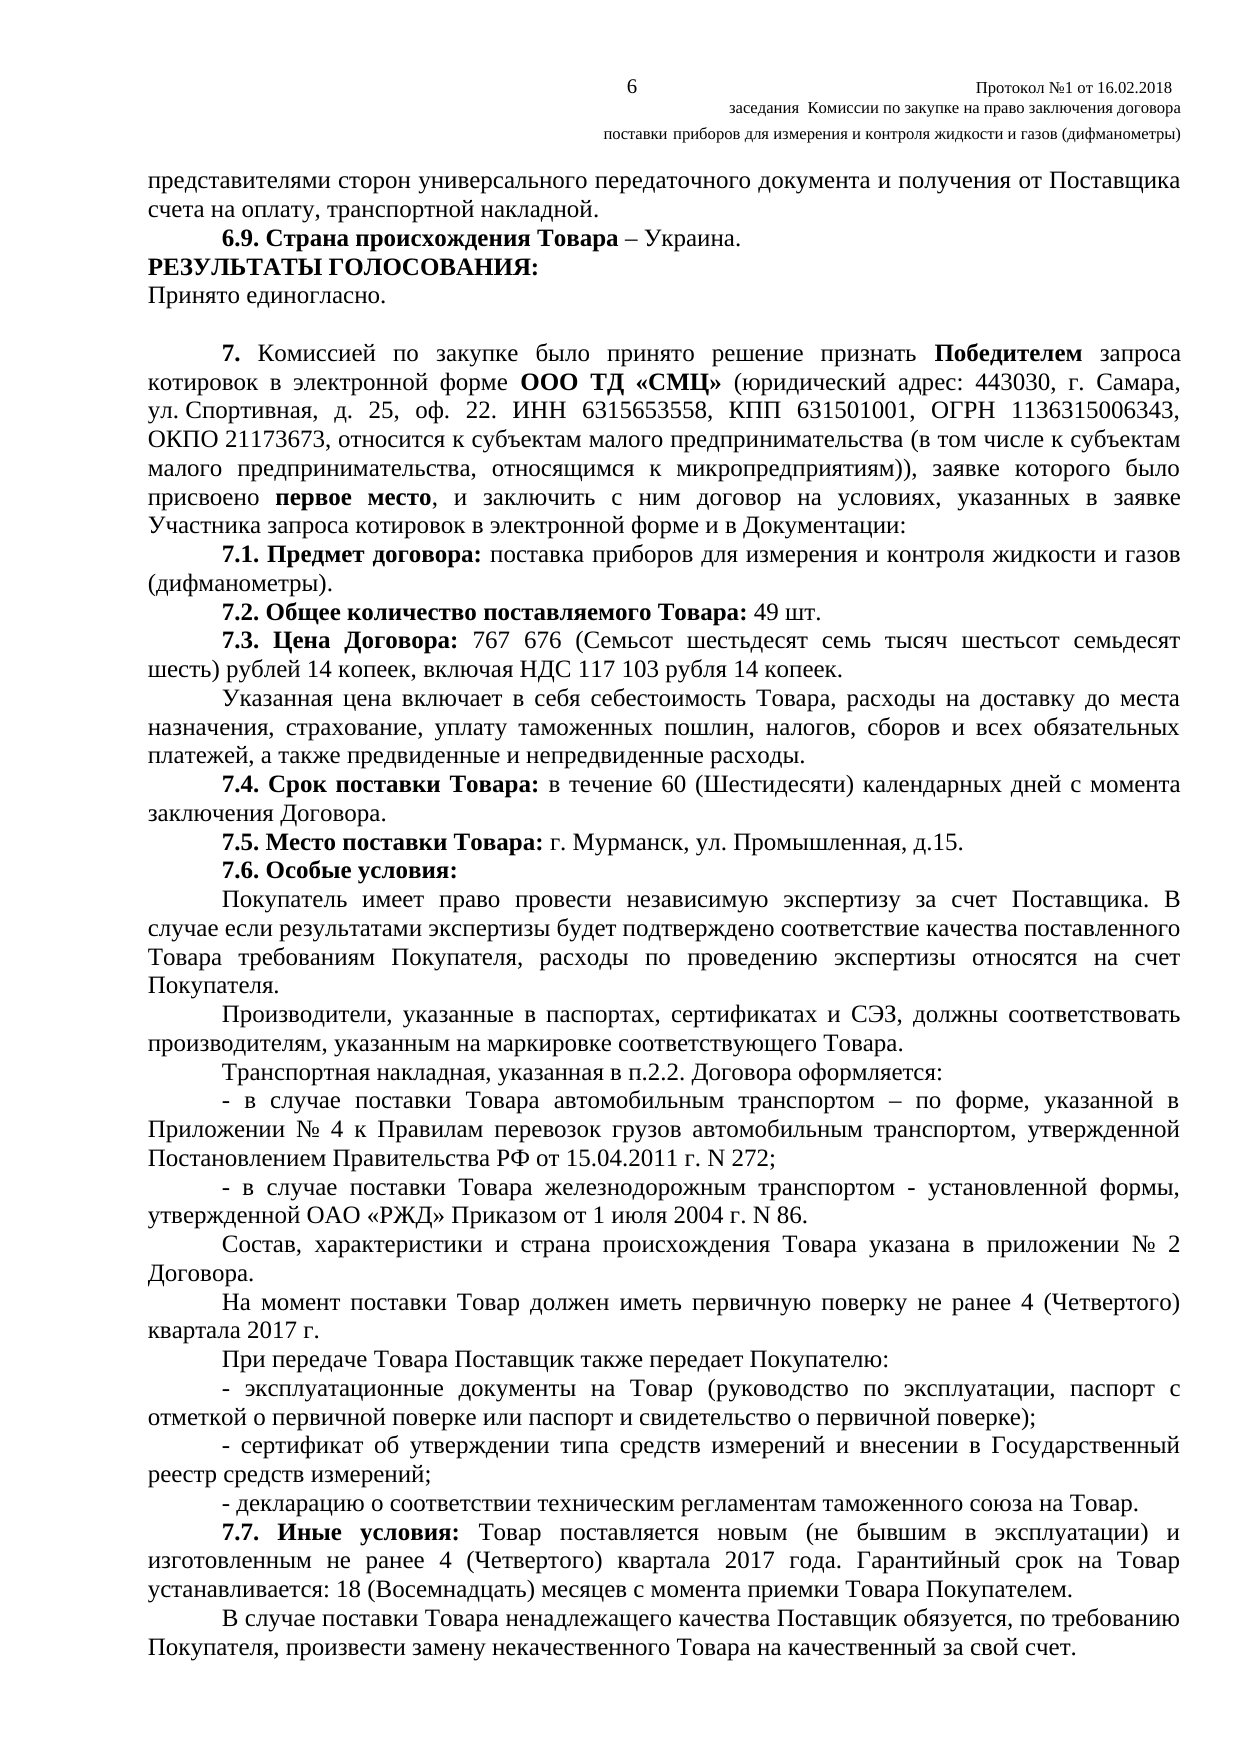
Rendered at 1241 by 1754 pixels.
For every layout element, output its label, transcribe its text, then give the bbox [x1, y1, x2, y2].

text 7.2. Общее количество поставляемого Товара: 49 шт. [148, 597, 1181, 625]
text - сертификат об утверждении типа средств измерений и внесении в Государственный реестр средств измерений; [148, 1430, 1181, 1488]
text - в случае поставки Товара автомобильным транспортом – по форме, указанной в Приложении № 4 к Правилам перевозок грузов автомобильным транспортом, утвержденной Постановлением Правительства РФ от 15.04.2011 г. N 272; [148, 1085, 1181, 1172]
text - эксплуатационные документы на Товар (руководство по эксплуатации, паспорт с отметкой о первичной поверке или паспорт и свидетельство о первичной поверке); [148, 1373, 1181, 1430]
text 7.1. Предмет договора: поставка приборов для измерения и контроля жидкости и газов (дифманометры). [148, 539, 1181, 597]
text При передаче Товара Поставщик также передает Покупателю: [148, 1344, 1181, 1373]
text - декларацию о соответствии техническим регламентам таможенного союза на Товар. [148, 1488, 1181, 1517]
text Принято единогласно. [148, 280, 1181, 309]
text 7. Комиссией по закупке было принято решение признать Победителем запроса котировок в электронной форме ООО ТД «СМЦ» (юридический адрес: 443030, г. Самара, ул. Спортивная, д. 25, оф. 22. ИНН 6315653558, КПП 631501001, ОГРН 1136315006343, ОКПО 21173673, относится к субъектам малого предпринимательства (в том числе к субъектам малого предпринимательства, относящимся к микропредприятиям)), заявке которого было присвоено первое место, и заключить с ним договор на условиях, указанных в заявке Участника запроса котировок в электронной форме и в Документации: [148, 338, 1181, 539]
text В случае поставки Товара ненадлежащего качества Поставщик обязуется, по требованию Покупателя, произвести замену некачественного Товара на качественный за свой счет. [148, 1603, 1181, 1660]
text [148, 165, 1181, 223]
text Транспортная накладная, указанная в п.2.2. Договора оформляется: [148, 1057, 1181, 1085]
text Покупатель имеет право провести независимую экспертизу за счет Поставщика. В случае если результатами экспертизы будет подтверждено соответствие качества поставленного Товара требованиям Покупателя, расходы по проведению экспертизы относятся на счет Покупателя. [148, 884, 1181, 999]
text РЕЗУЛЬТАТЫ ГОЛОСОВАНИЯ: [148, 252, 1181, 280]
text - в случае поставки Товара железнодорожным транспортом - установленной формы, утвержденной ОАО «РЖД» Приказом от 1 июля 2004 г. N 86. [148, 1172, 1181, 1229]
text 7.5. Место поставки Товара: г. Мурманск, ул. Промышленная, д.15. [148, 827, 1181, 855]
text 7.4. Срок поставки Товара: в течение 60 (Шестидесяти) календарных дней с момента заключения Договора. [148, 769, 1181, 827]
text 6.9. Страна происхождения Товара – Украина. [148, 223, 1181, 252]
text 7.6. Особые условия: [148, 855, 1181, 884]
text 7.3. Цена Договора: 767 676 (Семьсот шестьдесят семь тысяч шестьсот семьдесят шесть) рублей 14 копеек, включая НДС 117 103 рубля 14 копеек. [148, 625, 1181, 683]
text На момент поставки Товар должен иметь первичную поверку не ранее 4 (Четвертого) квартала 2017 г. [148, 1287, 1181, 1344]
text Указанная цена включает в себя себестоимость Товара, расходы на доставку до места назначения, страхование, уплату таможенных пошлин, налогов, сборов и всех обязательных платежей, а также предвиденные и непредвиденные расходы. [148, 683, 1181, 769]
text Состав, характеристики и страна происхождения Товара указана в приложении № 2 Договора. [148, 1229, 1181, 1287]
text Производители, указанные в паспортах, сертификатах и СЭЗ, должны соответствовать производителям, указанным на маркировке соответствующего Товара. [148, 999, 1181, 1057]
text 7.7. Иные условия: Товар поставляется новым (не бывшим в эксплуатации) и изготовленным не ранее 4 (Четвертого) квартала 2017 года. Гарантийный срок на Товар устанавливается: 18 (Восемнадцать) месяцев с момента приемки Товара Покупателем. [148, 1517, 1181, 1603]
